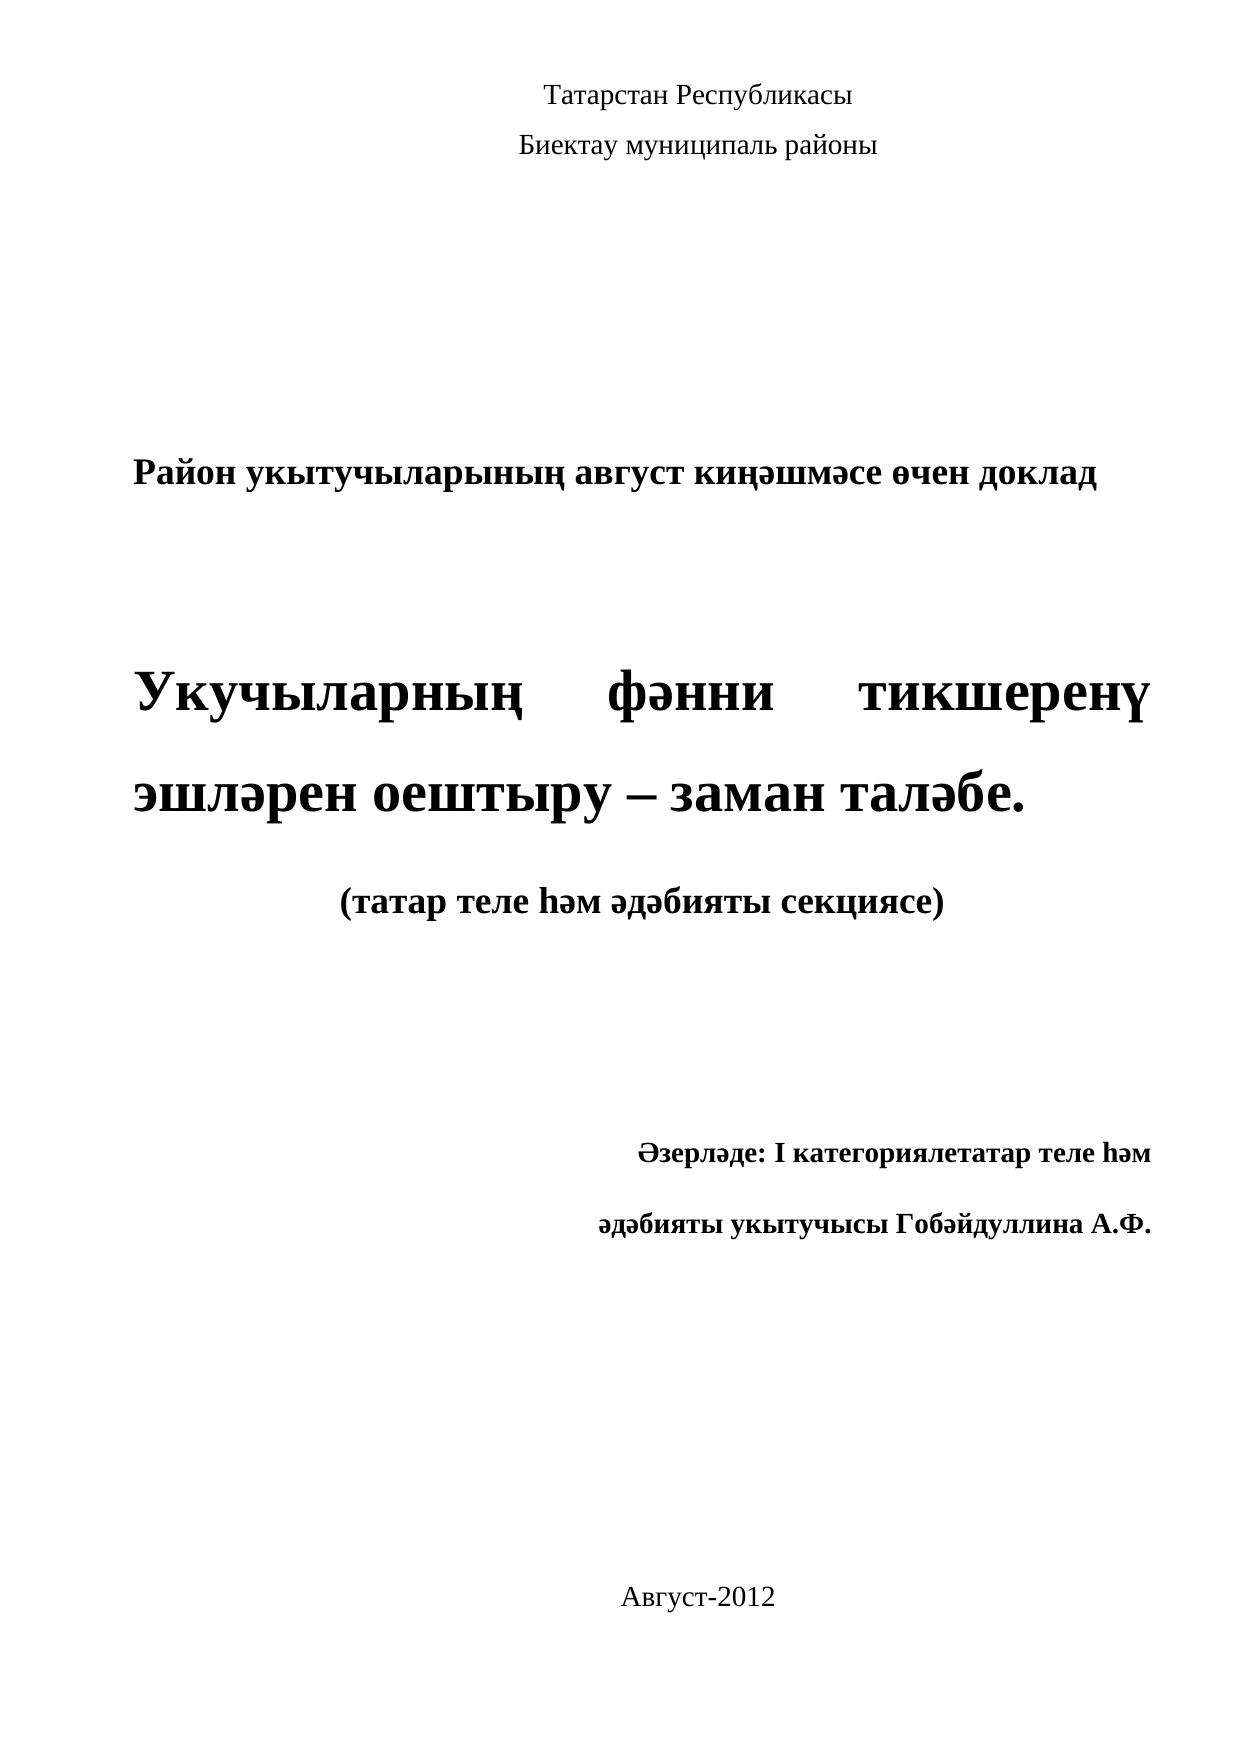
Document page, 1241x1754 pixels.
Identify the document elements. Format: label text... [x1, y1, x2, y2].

text Район укытучыларының август киңәшмәсе өчен доклад [133, 449, 1152, 492]
text Татарстан Республикасы [170, 77, 1152, 110]
text Укучыларның фәнни тикшеренү эшләрен оештыру – заман таләбе. [133, 656, 1152, 824]
text әдәбияты укытучысы Гобәйдуллина А.Ф. [133, 1206, 1152, 1239]
text Әзерләде: I категориялетатар теле һәм [133, 1135, 1152, 1168]
text (татар теле һәм әдәбияты секциясе) [133, 878, 1152, 921]
text Август-2012 [170, 1579, 1152, 1612]
text Биектау муниципаль районы [170, 127, 1152, 161]
